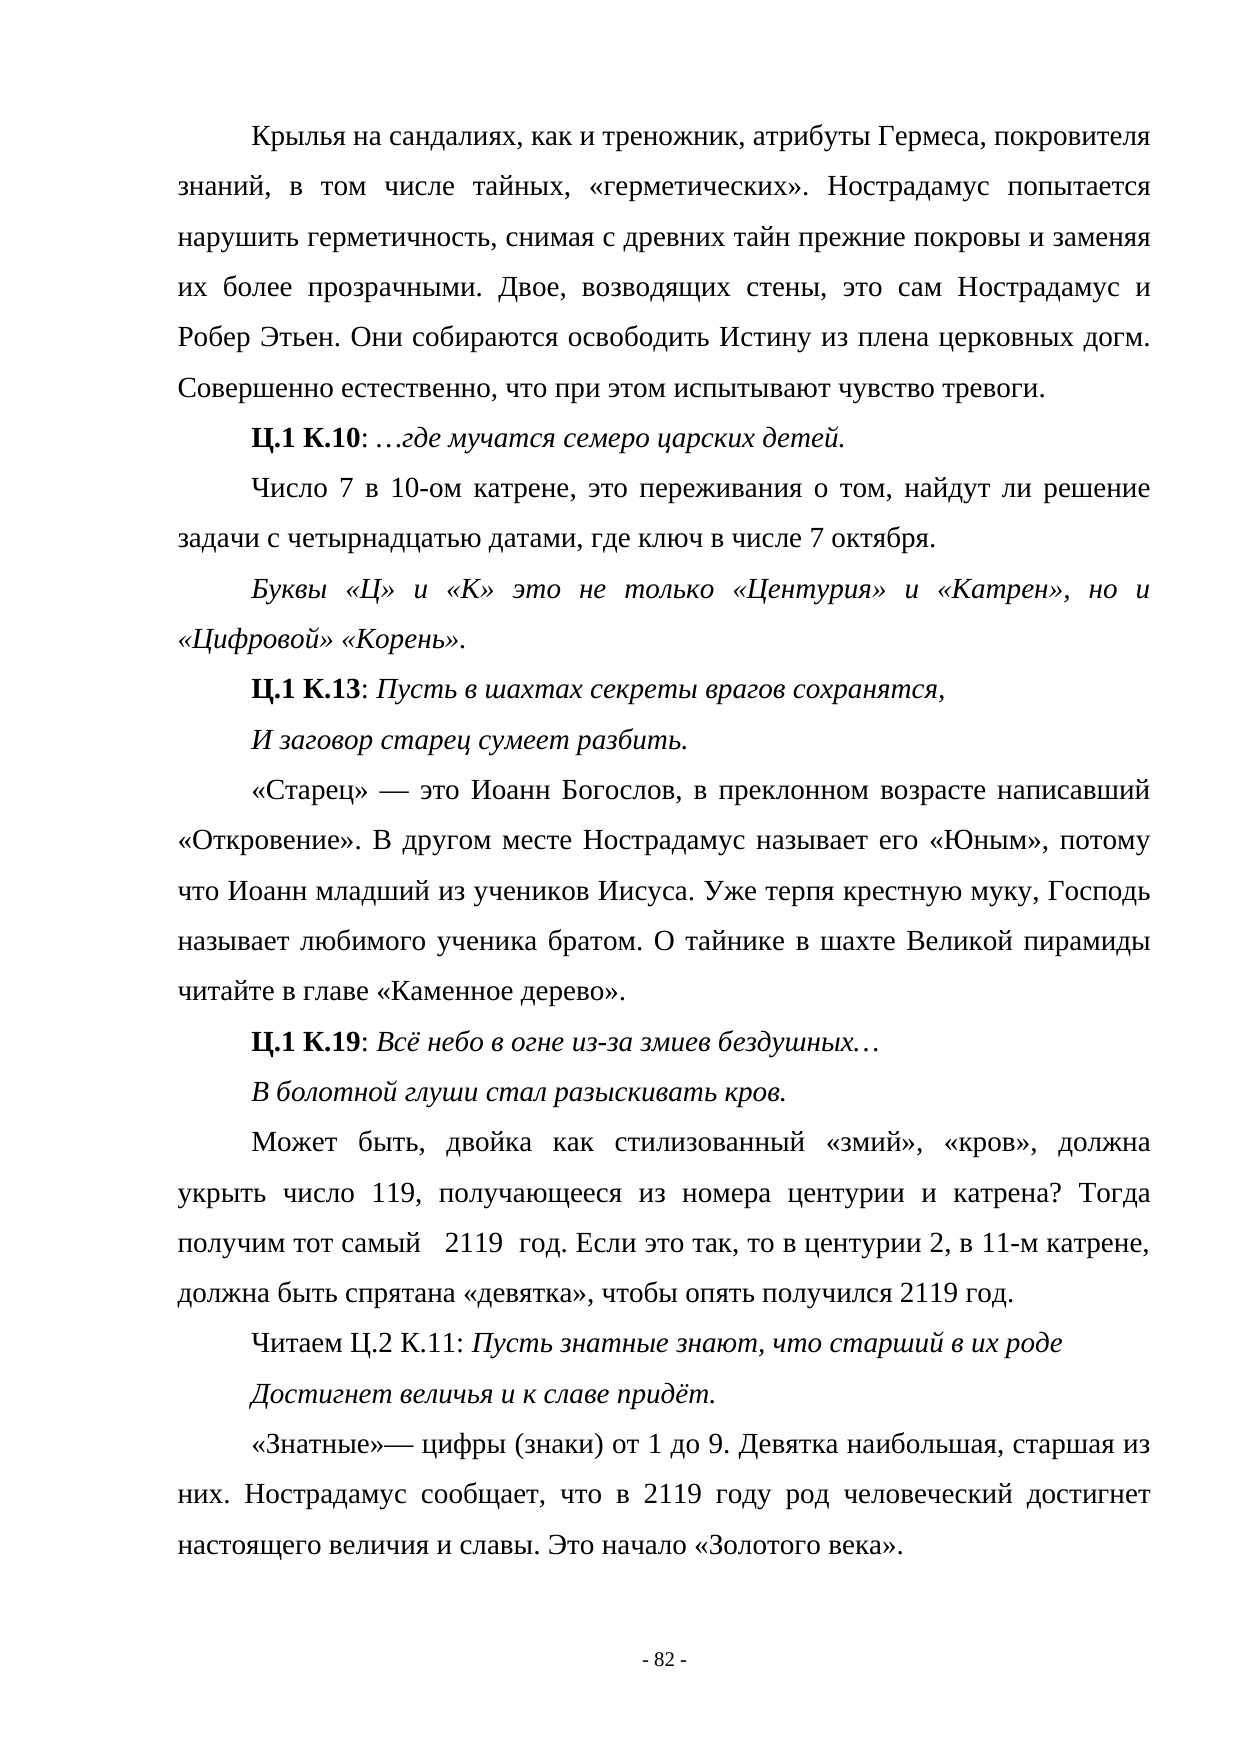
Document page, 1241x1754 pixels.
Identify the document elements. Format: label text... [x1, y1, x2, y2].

text Буквы «Ц» и «К» это не только «Центурия» и «Катрен», но и «Цифровой» «Корень». [177, 571, 1152, 655]
text Ц.1 К.13: Пусть в шахтах секреты врагов сохранятся, [177, 672, 1152, 705]
text Ц.1 К.10: …где мучатся семеро царских детей. [177, 420, 1152, 453]
text И заговор старец сумеет разбить. [177, 722, 1152, 755]
text «Старец» — это Иоанн Богослов, в преклонном возрасте написавший «Откровение». В другом месте Нострадамус называет его «Юным», потому что Иоанн младший из учеников Иисуса. Уже терпя крестную муку, Господь называет любимого ученика братом. О тайнике в шахте Великой пирамиды читайте в главе «Каменное дерево». [177, 772, 1152, 1007]
text Крылья на сандалиях, как и треножник, атрибуты Гермеса, покровителя знаний, в том числе тайных, «герметических». Нострадамус попытается нарушить герметичность, снимая с древних тайн прежние покровы и заменяя их более прозрачными. Двое, возводящих стены, это сам Нострадамус и Робер Этьен. Они собираются освободить Истину из плена церковных догм. Совершенно естественно, что при этом испытывают чувство тревоги. [177, 118, 1152, 403]
text Читаем Ц.2 К.11: Пусть знатные знают, что старший в их роде [177, 1326, 1152, 1359]
text «Знатные»— цифры (знаки) от 1 до 9. Девятка наибольшая, старшая из них. Нострадамус сообщает, что в 2119 году род человеческий достигнет настоящего величия и славы. Это начало «Золотого века». [177, 1426, 1152, 1560]
text Ц.1 К.19: Всё небо в огне из-за змиев бездушных… [177, 1024, 1152, 1057]
text В болотной глуши стал разыскивать кров. [177, 1074, 1152, 1108]
text Может быть, двойка как стилизованный «змий», «кров», должна укрыть число 119, получающееся из номера центурии и катрена? Тогда получим тот самый 2119 год. Если это так, то в центурии 2, в 11-м катрене, должна быть спрятана «девятка», чтобы опять получился 2119 год. [177, 1124, 1152, 1309]
text Число 7 в 10-ом катрене, это переживания о том, найдут ли решение задачи с четырнадцатью датами, где ключ в числе 7 октября. [177, 470, 1152, 554]
text Достигнет величья и к славе придёт. [177, 1376, 1152, 1409]
